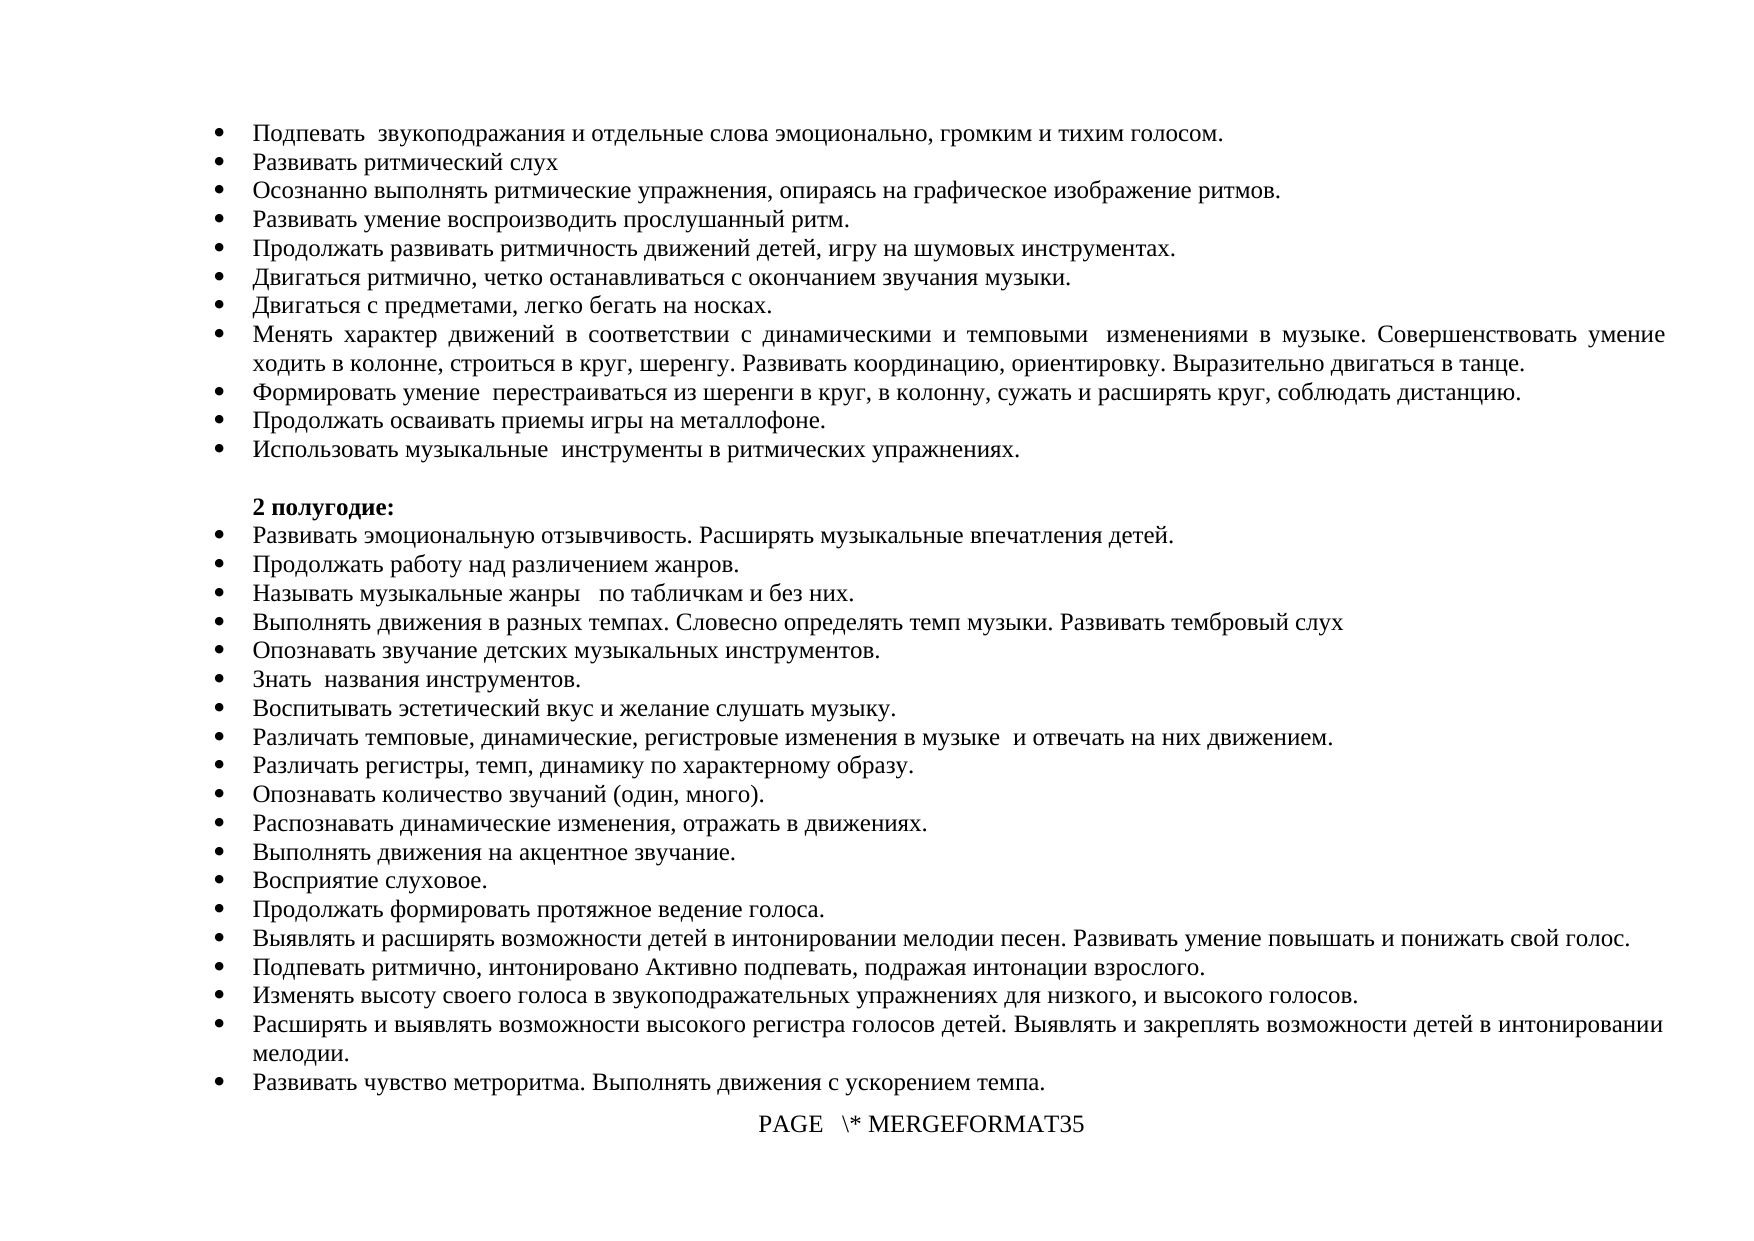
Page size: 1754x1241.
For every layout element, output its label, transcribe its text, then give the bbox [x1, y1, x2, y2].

list Выполнять движения в разных темпах. Словесно определять темп музыки. Развивать тембровый слух [215, 607, 1665, 636]
list Продолжать развивать ритмичность движений детей, игру на шумовых инструментах. [215, 233, 1665, 262]
list Использовать музыкальные инструменты в ритмических упражнениях. [215, 434, 1665, 463]
list Развивать эмоциональную отзывчивость. Расширять музыкальные впечатления детей. [215, 521, 1665, 549]
list Продолжать работу над различением жанров. [215, 549, 1665, 578]
list Выявлять и расширять возможности детей в интонировании мелодии песен. Развивать умение повышать и понижать свой голос. [215, 923, 1665, 952]
list Восприятие слуховое. [215, 866, 1665, 894]
list Продолжать осваивать приемы игры на металлофоне. [215, 406, 1665, 434]
list Распознавать динамические изменения, отражать в движениях. [215, 808, 1665, 837]
list Двигаться ритмично, четко останавливаться с окончанием звучания музыки. [215, 262, 1665, 291]
list Опознавать звучание детских музыкальных инструментов. [215, 636, 1665, 664]
list Опознавать количество звучаний (один, много). [215, 779, 1665, 808]
list Знать названия инструментов. [215, 664, 1665, 693]
list Осознанно выполнять ритмические упражнения, опираясь на графическое изображение ритмов. [215, 176, 1665, 204]
list Различать регистры, темп, динамику по характерному образу. [215, 751, 1665, 779]
list Развивать чувство метроритма. Выполнять движения с ускорением темпа. [215, 1067, 1665, 1096]
list Воспитывать эстетический вкус и желание слушать музыку. [215, 693, 1665, 722]
list Продолжать формировать протяжное ведение голоса. [215, 894, 1665, 923]
list Подпевать звукоподражания и отдельные слова эмоционально, громким и тихим голосом. [215, 118, 1665, 147]
list Различать темповые, динамические, регистровые изменения в музыке и отвечать на них движением. [215, 722, 1665, 751]
list Двигаться с предметами, легко бегать на носках. [215, 291, 1665, 319]
list Изменять высоту своего голоса в звукоподражательных упражнениях для низкого, и высокого голосов. [215, 981, 1665, 1009]
list Расширять и выявлять возможности высокого регистра голосов детей. Выявлять и закреплять возможности детей в интонировании мелодии. [215, 1009, 1665, 1067]
list 2 полугодие: [252, 492, 1665, 521]
list Развивать ритмический слух [215, 147, 1665, 176]
list Подпевать ритмично, интонировано Активно подпевать, подражая интонации взрослого. [215, 952, 1665, 981]
list Менять характер движений в соответствии с динамическими и темповыми изменениями в музыке. Совершенствовать умение ходить в колонне, строиться в круг, шеренгу. Развивать координацию, ориентировку. Выразительно двигаться в танце. [215, 319, 1665, 377]
list Формировать умение перестраиваться из шеренги в круг, в колонну, сужать и расширять круг, соблюдать дистанцию. [215, 377, 1665, 406]
list Выполнять движения на акцентное звучание. [215, 837, 1665, 866]
list Называть музыкальные жанры по табличкам и без них. [215, 578, 1665, 607]
list Развивать умение воспроизводить прослушанный ритм. [215, 204, 1665, 233]
